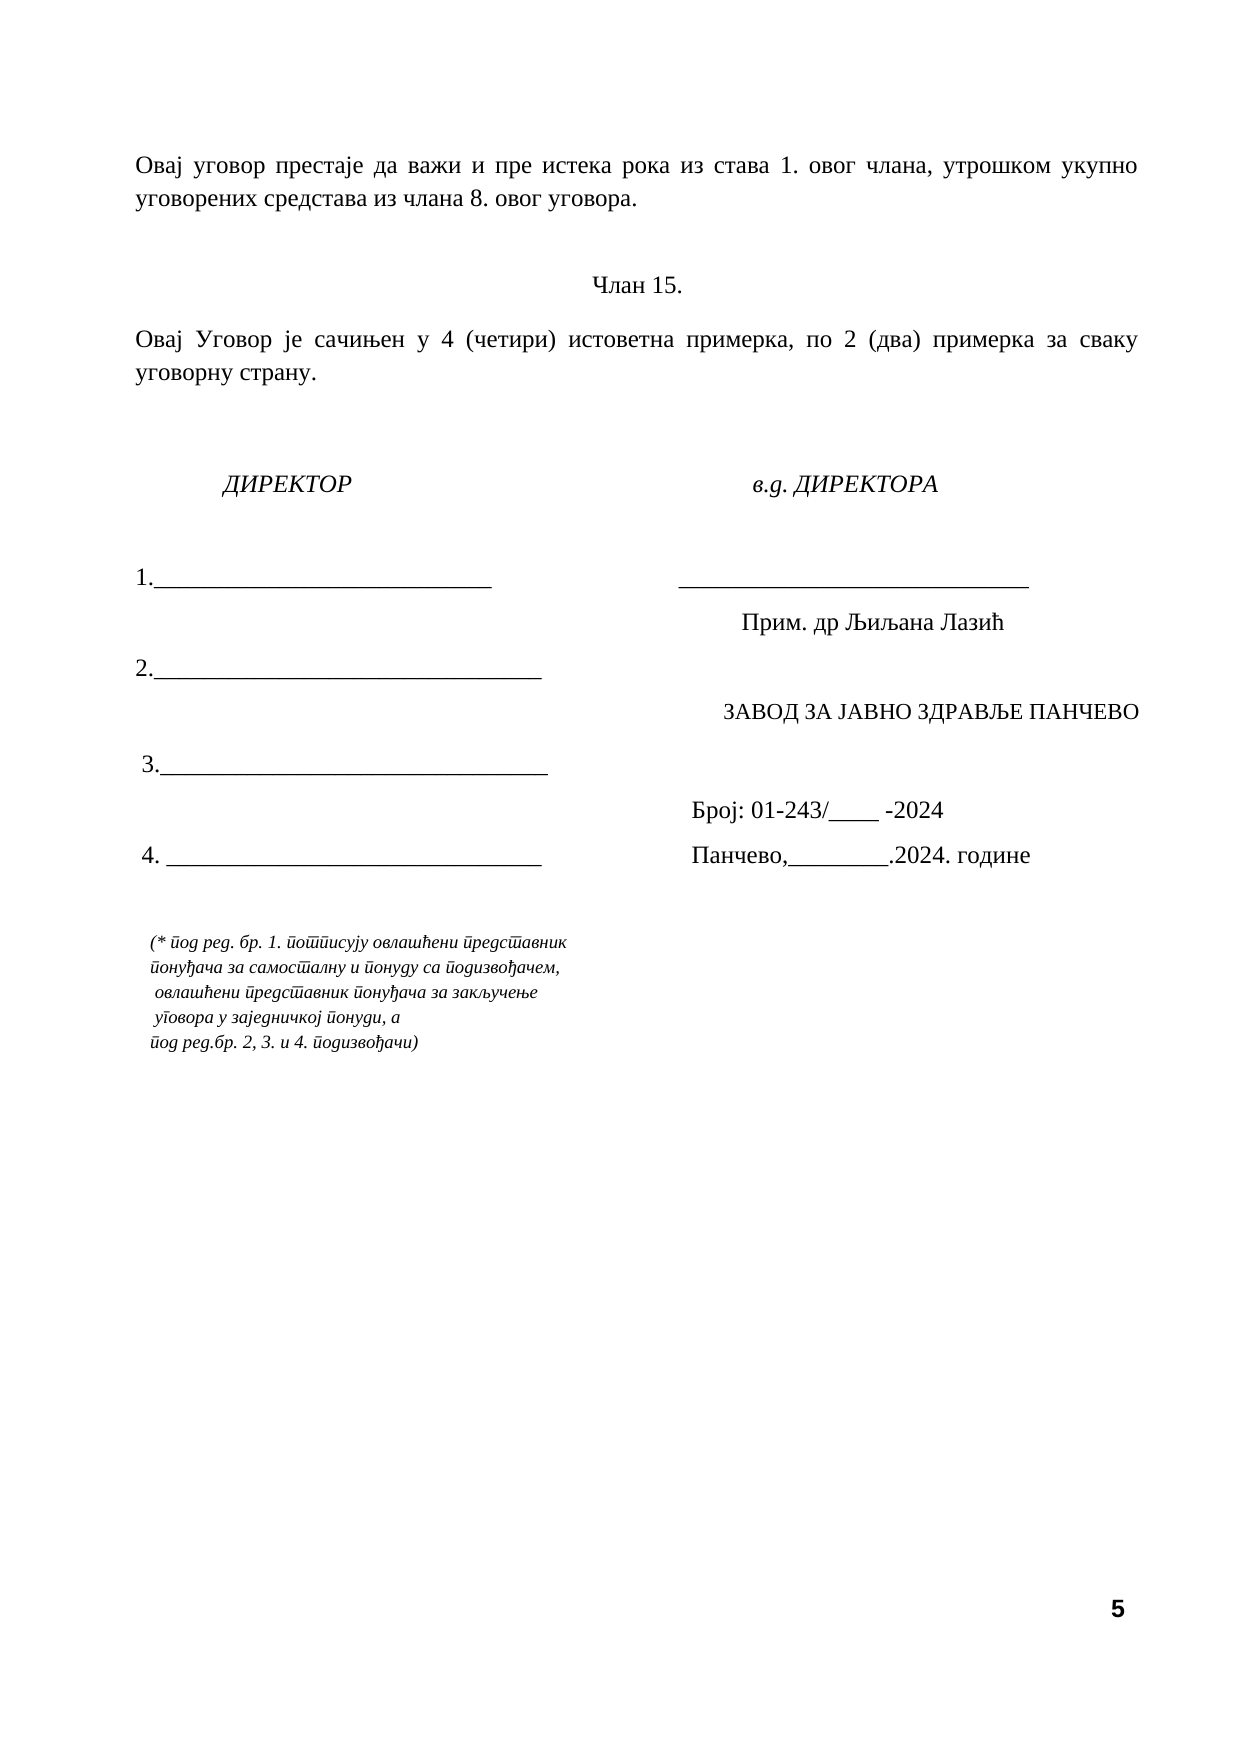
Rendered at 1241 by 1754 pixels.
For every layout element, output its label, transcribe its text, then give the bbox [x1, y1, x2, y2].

text 2._______________________________ [135, 653, 1139, 682]
text Члан 15. [135, 270, 1139, 299]
text 4. ______________________________ Панчево,________.2024. године [135, 840, 1139, 869]
text Овај уговор престаје да важи и пре истека рока из става 1. овог члана, утрошком укупно уговорених средстава из члана 8. овог уговора. [135, 150, 1139, 212]
text уговора у заједничкој понуди, а [150, 1006, 1090, 1027]
text ЗАВОД ЗА ЈАВНО ЗДРАВЉЕ ПАНЧЕВО [135, 698, 1139, 725]
text овлашћени представник понуђача за закључење [150, 981, 1090, 1003]
text Број: 01-243/____ -2024 [135, 795, 1139, 824]
text ДИРЕКТОР ДИРЕКТОР в.д. ДИРЕКТОРА [0, 469, 1139, 497]
text под ред.бр. 2, 3. и 4. подизвођачи) [150, 1031, 1090, 1052]
text 1.___________________________ ____________________________ [135, 562, 1139, 591]
text Овај Уговор је сачињен у 4 (четири) истоветна примерка, по 2 (два) примерка за сваку уговорну страну. [135, 324, 1139, 386]
text понуђача за самосталну и понуду са подизвођачем, [150, 956, 1090, 978]
text Прим. др Љиљана Лазић [135, 607, 1139, 636]
text 3._______________________________ [135, 749, 1139, 778]
text (* под ред. бр. 1. потписују овлашћени представник [150, 931, 1090, 953]
